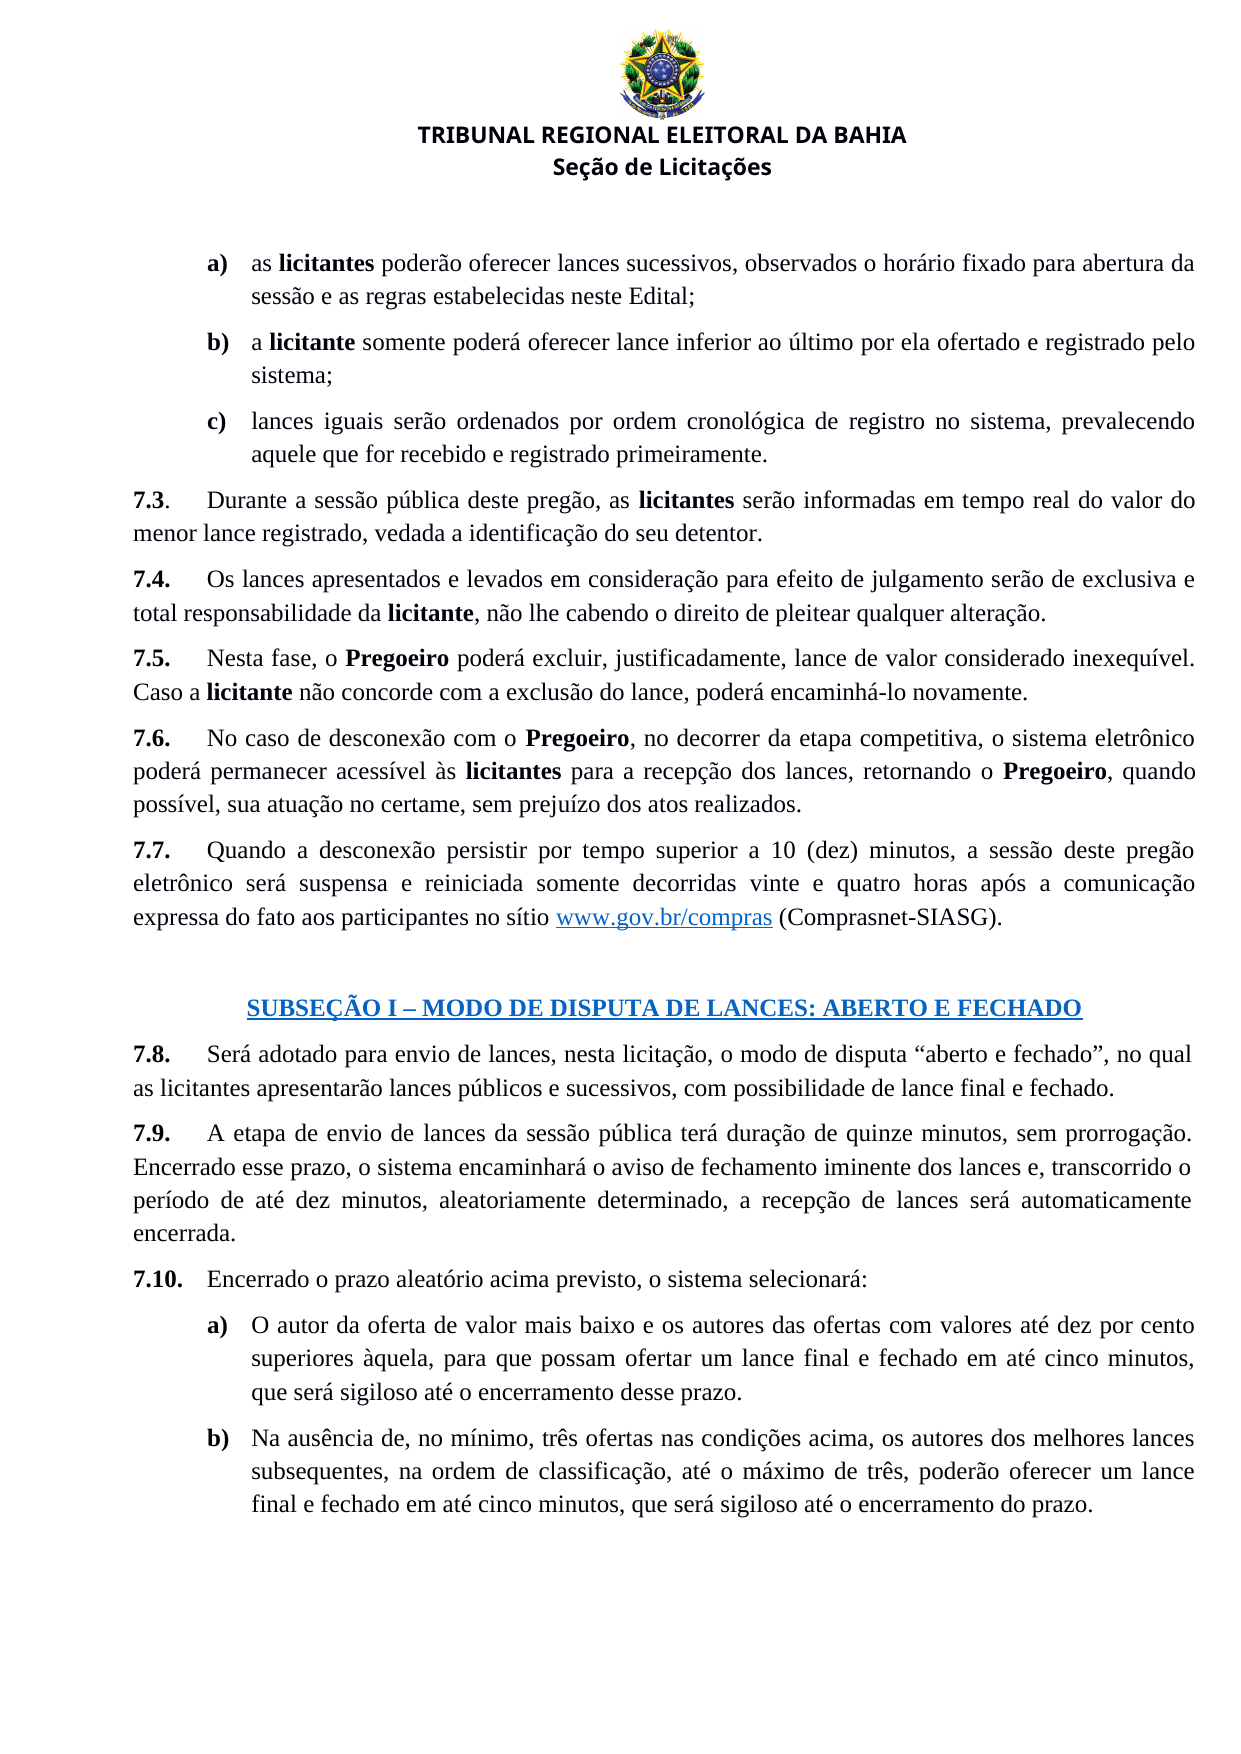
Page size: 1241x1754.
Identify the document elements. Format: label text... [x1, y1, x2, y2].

text 7.7. Quando a desconexão persistir por tempo superior a 10 (dez) minutos, a sessão deste pregão eletrônico será suspensa e reiniciada somente decorridas vinte e quatro horas após a comunicação expressa do fato aos participantes no sítio www.gov.br/compras (Comprasnet-SIASG). [133, 832, 1196, 932]
text 7.9. A etapa de envio de lances da sessão pública terá duração de quinze minutos, sem prorrogação. Encerrado esse prazo, o sistema encaminhará o aviso de fechamento iminente dos lances e, transcorrido o período de até dez minutos, aleatoriamente determinado, a recepção de lances será automaticamente encerrada. [133, 1115, 1193, 1248]
text 7.10. Encerrado o prazo aleatório acima previsto, o sistema selecionará: [133, 1261, 1193, 1294]
text 7.3. Durante a sessão pública deste pregão, as licitantes serão informadas em tempo real do valor do menor lance registrado, vedada a identificação do seu detentor. [133, 482, 1196, 548]
text SUBSEÇÃO I – MODO DE DISPUTA DE LANCES: ABERTO E FECHADO [133, 990, 1196, 1023]
text 7.6. No caso de desconexão com o Pregoeiro, no decorrer da etapa competitiva, o sistema eletrônico poderá permanecer acessível às licitantes para a recepção dos lances, retornando o Pregoeiro, quando possível, sua atuação no certame, sem prejuízo dos atos realizados. [133, 719, 1196, 819]
text 7.5. Nesta fase, o Pregoeiro poderá excluir, justificadamente, lance de valor considerado inexequível. Caso a licitante não concorde com a exclusão do lance, poderá encaminhá-lo novamente. [133, 640, 1196, 707]
text 7.4. Os lances apresentados e levados em consideração para efeito de julgamento serão de exclusiva e total responsabilidade da licitante, não lhe cabendo o direito de pleitear qualquer alteração. [133, 561, 1196, 628]
text a) as licitantes poderão oferecer lances sucessivos, observados o horário fixado para abertura da sessão e as regras estabelecidas neste Edital; [207, 244, 1196, 311]
list O autor da oferta de valor mais baixo e os autores das ofertas com valores até dez por cento superiores àquela, para que possam ofertar um lance final e fechado em até cinco minutos, que será sigiloso até o encerramento desse prazo. [207, 1307, 1196, 1407]
text c) lances iguais serão ordenados por ordem cronológica de registro no sistema, prevalecendo aquele que for recebido e registrado primeiramente. [207, 403, 1196, 469]
text 7.8. Será adotado para envio de lances, nesta licitação, o modo de disputa “aberto e fechado”, no qual as licitantes apresentarão lances públicos e sucessivos, com possibilidade de lance final e fechado. [133, 1036, 1193, 1103]
list Na ausência de, no mínimo, três ofertas nas condições acima, os autores dos melhores lances subsequentes, na ordem de classificação, até o máximo de três, poderão oferecer um lance final e fechado em até cinco minutos, que será sigiloso até o encerramento do prazo. [207, 1419, 1196, 1519]
text b) a licitante somente poderá oferecer lance inferior ao último por ela ofertado e registrado pelo sistema; [207, 323, 1196, 390]
